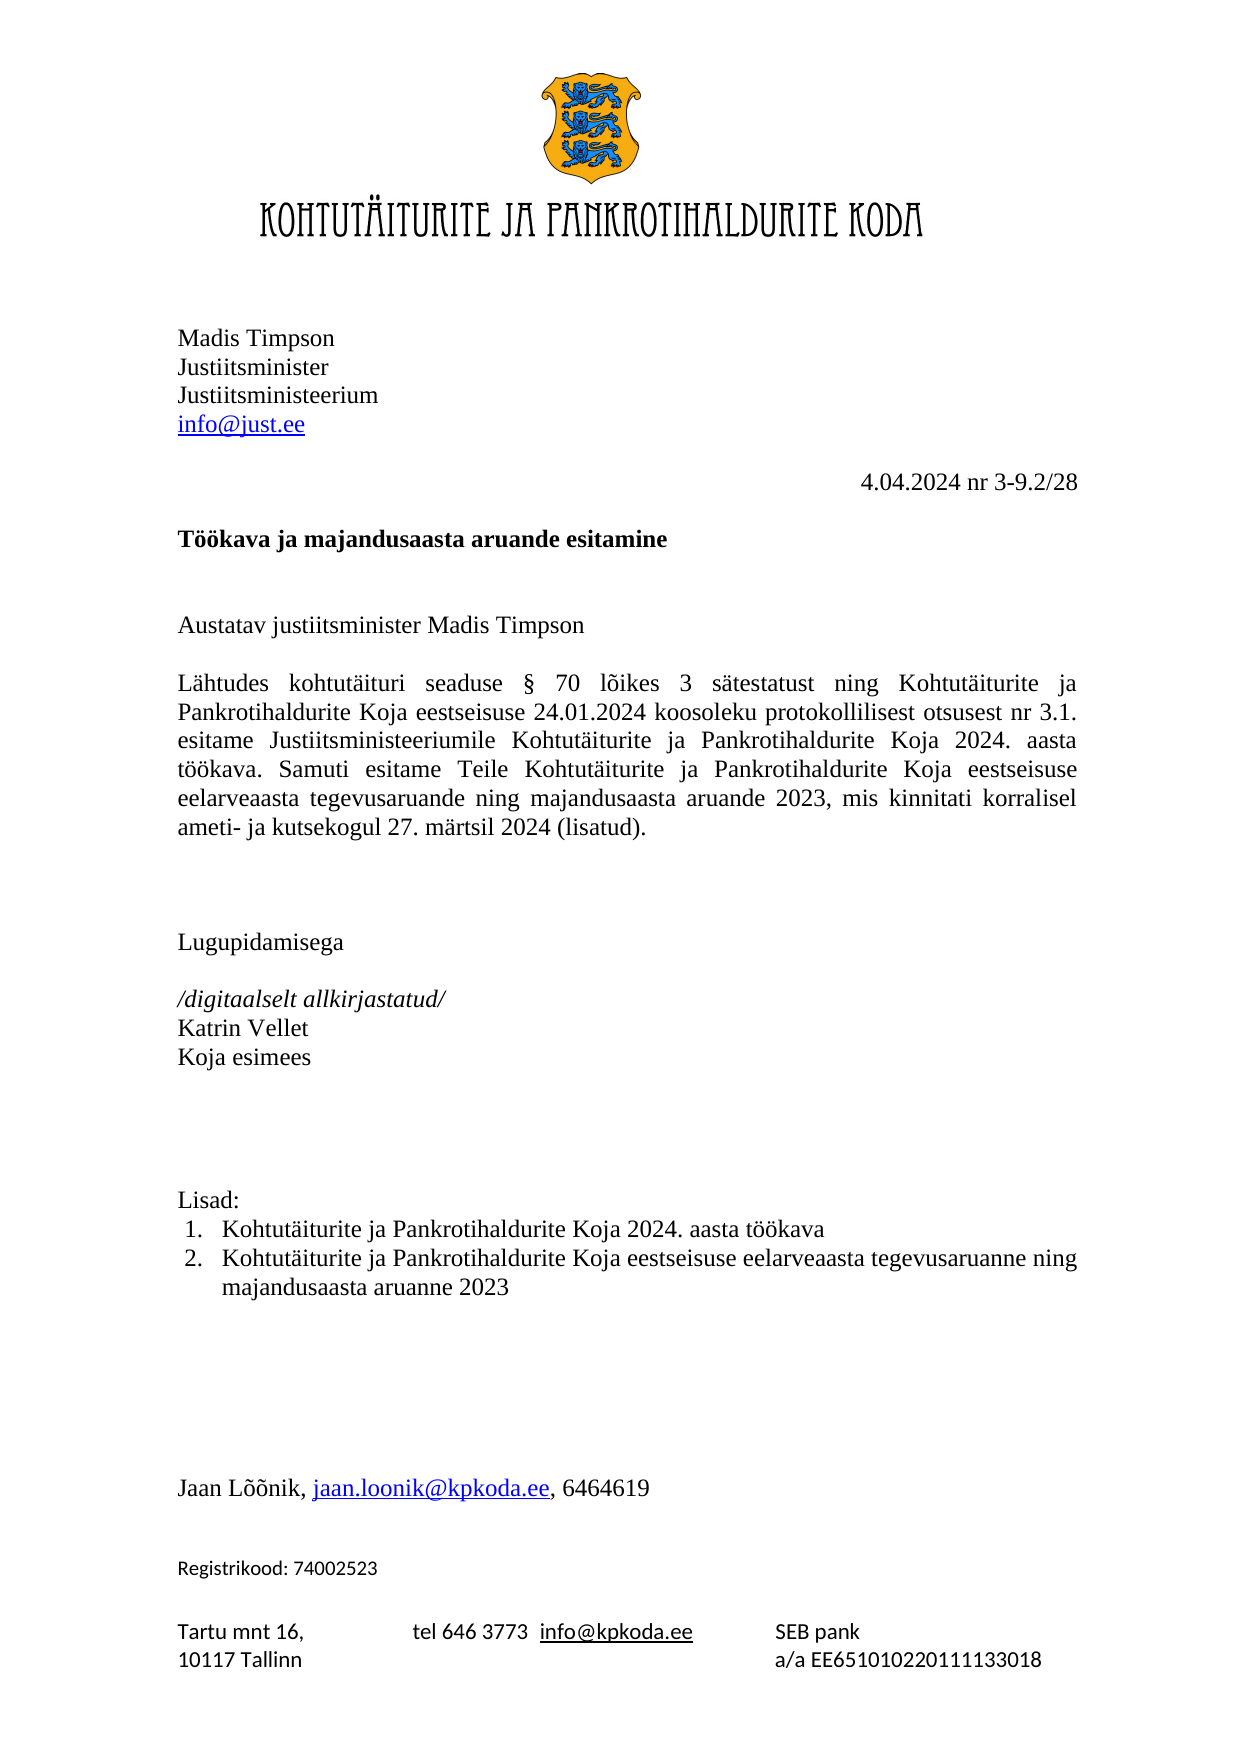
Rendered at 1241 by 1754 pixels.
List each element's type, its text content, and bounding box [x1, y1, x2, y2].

text info@just.ee [177, 409, 1078, 438]
text Justiitsminister [177, 352, 1078, 380]
picture [260, 73, 923, 237]
text Justiitsministeerium [177, 380, 1078, 409]
text Lugupidamisega [177, 927, 1078, 955]
text Lisad: [177, 1185, 1078, 1214]
text Austatav justiitsminister Madis Timpson [177, 610, 1078, 639]
text /digitaalselt allkirjastatud/ [177, 984, 1078, 1013]
text Madis Timpson [177, 323, 1078, 352]
text Töökava ja majandusaasta aruande esitamine [177, 524, 1078, 553]
text Koja esimees [177, 1042, 1078, 1070]
list Kohtutäiturite ja Pankrotihaldurite Koja eestseisuse eelarveaasta tegevusaruanne ning majandusaasta aruanne 2023 [184, 1243, 1078, 1300]
text Katrin Vellet [177, 1013, 1078, 1042]
text Lähtudes kohtutäituri seaduse § 70 lõikes 3 sätestatust ning Kohtutäiturite ja Pankrotihaldurite Koja eestseisuse 24.01.2024 koosoleku protokollilisest otsusest nr 3.1. esitame Justiitsministeeriumile Kohtutäiturite ja Pankrotihaldurite Koja 2024. aasta töökava. Samuti esitame Teile Kohtutäiturite ja Pankrotihaldurite Koja eestseisuse eelarveaasta tegevusaruande ning majandusaasta aruande 2023, mis kinnitati korralisel ameti- ja kutsekogul 27. märtsil 2024 (lisatud). [177, 668, 1078, 840]
text 4.04.2024 nr 3-9.2/28 [177, 467, 1078, 495]
list Kohtutäiturite ja Pankrotihaldurite Koja 2024. aasta töökava [184, 1214, 1078, 1243]
text Jaan Lõõnik, jaan.loonik@kpkoda.ee, 6464619 [177, 1473, 1078, 1502]
